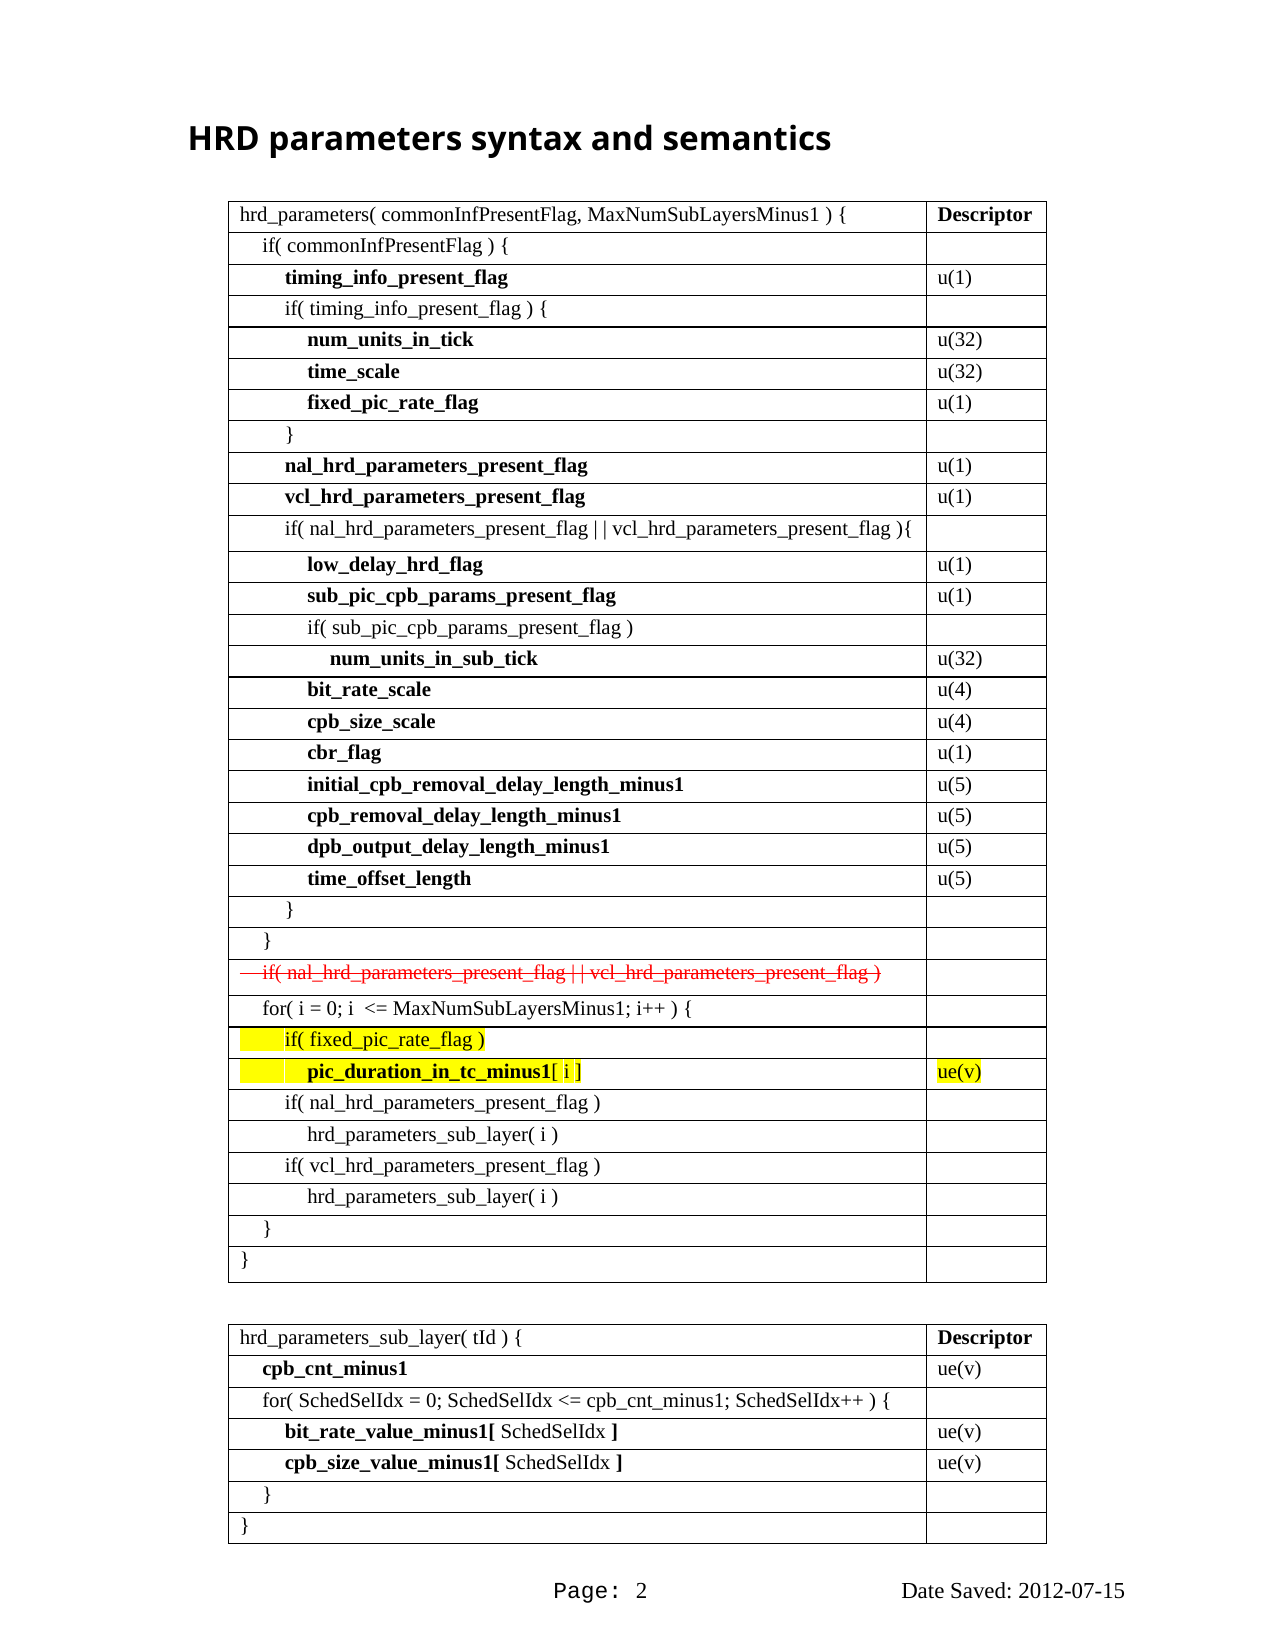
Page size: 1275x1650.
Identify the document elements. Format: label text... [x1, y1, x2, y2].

table_cell if( nal_hrd_parameters_present_flag ) [229, 1090, 926, 1120]
table_cell [927, 1184, 1046, 1214]
table_cell } [229, 1216, 926, 1246]
subtitle HRD parameters syntax and semantics [187, 115, 1125, 160]
table_cell [927, 1247, 1046, 1282]
table_cell timing_info_present_flag [229, 265, 926, 295]
table_cell time_scale [229, 359, 926, 389]
table_cell ue(v) [927, 1450, 1046, 1481]
table_cell u(32) [927, 328, 1046, 358]
table_cell [927, 1482, 1046, 1512]
table_cell } [229, 1247, 926, 1282]
table_cell num_units_in_tick [229, 328, 926, 358]
table_cell cpb_cnt_minus1 [229, 1356, 926, 1387]
table_cell [927, 516, 1046, 551]
table_cell u(5) [927, 834, 1046, 864]
table_cell cbr_flag [229, 740, 926, 770]
table_cell u(1) [927, 390, 1046, 420]
table_cell u(1) [927, 552, 1046, 582]
table_cell vcl_hrd_parameters_present_flag [229, 484, 926, 514]
table_cell sub_pic_cpb_params_present_flag [229, 583, 926, 614]
table_cell [927, 928, 1046, 958]
table_cell if( fixed_pic_rate_flag ) [229, 1028, 926, 1058]
table_cell [927, 960, 1046, 995]
table_cell dpb_output_delay_length_minus1 [229, 834, 926, 864]
table_cell u(5) [927, 771, 1046, 802]
table_cell u(32) [927, 646, 1046, 676]
table_cell [927, 1513, 1046, 1543]
table_header Descriptor [927, 202, 1046, 232]
table_cell ue(v) [927, 1059, 1046, 1089]
table_cell hrd_parameters_sub_layer( i ) [229, 1121, 926, 1152]
table_cell u(1) [927, 265, 1046, 295]
table_cell [927, 296, 1046, 326]
table_cell pic_duration_in_tc_minus1[ i ] [229, 1059, 926, 1089]
table_cell u(32) [927, 359, 1046, 389]
table_cell cpb_size_value_minus1[ SchedSelIdx ] [229, 1450, 926, 1481]
table_cell if( timing_info_present_flag ) { [229, 296, 926, 326]
table_cell [927, 897, 1046, 927]
table_cell [927, 1388, 1046, 1418]
table_cell num_units_in_sub_tick [229, 646, 926, 676]
table_cell u(5) [927, 803, 1046, 833]
table_cell hrd_parameters_sub_layer( i ) [229, 1184, 926, 1214]
table_cell u(4) [927, 709, 1046, 739]
table_header Descriptor [927, 1325, 1046, 1355]
table_cell } [229, 928, 926, 958]
table_cell nal_hrd_parameters_present_flag [229, 453, 926, 483]
table_cell } [229, 897, 926, 927]
table_cell if( sub_pic_cpb_params_present_flag ) [229, 615, 926, 645]
table_cell u(1) [927, 453, 1046, 483]
table_cell u(1) [927, 740, 1046, 770]
table_cell u(5) [927, 866, 1046, 896]
table_cell ue(v) [927, 1419, 1046, 1449]
table_cell u(4) [927, 678, 1046, 708]
table_cell [927, 1090, 1046, 1120]
table_cell if( nal_hrd_parameters_present_flag | | vcl_hrd_parameters_present_flag ){ [229, 516, 926, 551]
table_cell } [229, 1482, 926, 1512]
table_cell [927, 996, 1046, 1026]
table_cell u(1) [927, 484, 1046, 514]
table_cell [927, 615, 1046, 645]
table_cell bit_rate_scale [229, 678, 926, 708]
table_cell for( SchedSelIdx = 0; SchedSelIdx <= cpb_cnt_minus1; SchedSelIdx++ ) { [229, 1388, 926, 1418]
table_cell time_offset_length [229, 866, 926, 896]
table_cell cpb_removal_delay_length_minus1 [229, 803, 926, 833]
table_cell if( nal_hrd_parameters_present_flag | | vcl_hrd_parameters_present_flag ) [229, 960, 926, 995]
table_cell [927, 1121, 1046, 1152]
table_cell [927, 1028, 1046, 1058]
table_cell if( commonInfPresentFlag ) { [229, 233, 926, 264]
table_cell u(1) [927, 583, 1046, 614]
table_cell bit_rate_value_minus1[ SchedSelIdx ] [229, 1419, 926, 1449]
table_cell fixed_pic_rate_flag [229, 390, 926, 420]
table_cell } [229, 1513, 926, 1543]
table_cell ue(v) [927, 1356, 1046, 1387]
table_header hrd_parameters( commonInfPresentFlag, MaxNumSubLayersMinus1 ) { [229, 202, 926, 232]
table_cell } [229, 421, 926, 452]
table_cell [927, 233, 1046, 264]
table_cell initial_cpb_removal_delay_length_minus1 [229, 771, 926, 802]
table_cell low_delay_hrd_flag [229, 552, 926, 582]
table_cell [927, 421, 1046, 452]
table_cell for( i = 0; i <= MaxNumSubLayersMinus1; i++ ) { [229, 996, 926, 1026]
table_cell [927, 1153, 1046, 1183]
table_header hrd_parameters_sub_layer( tId ) { [229, 1325, 926, 1355]
table_cell [927, 1216, 1046, 1246]
table_cell cpb_size_scale [229, 709, 926, 739]
table_cell if( vcl_hrd_parameters_present_flag ) [229, 1153, 926, 1183]
